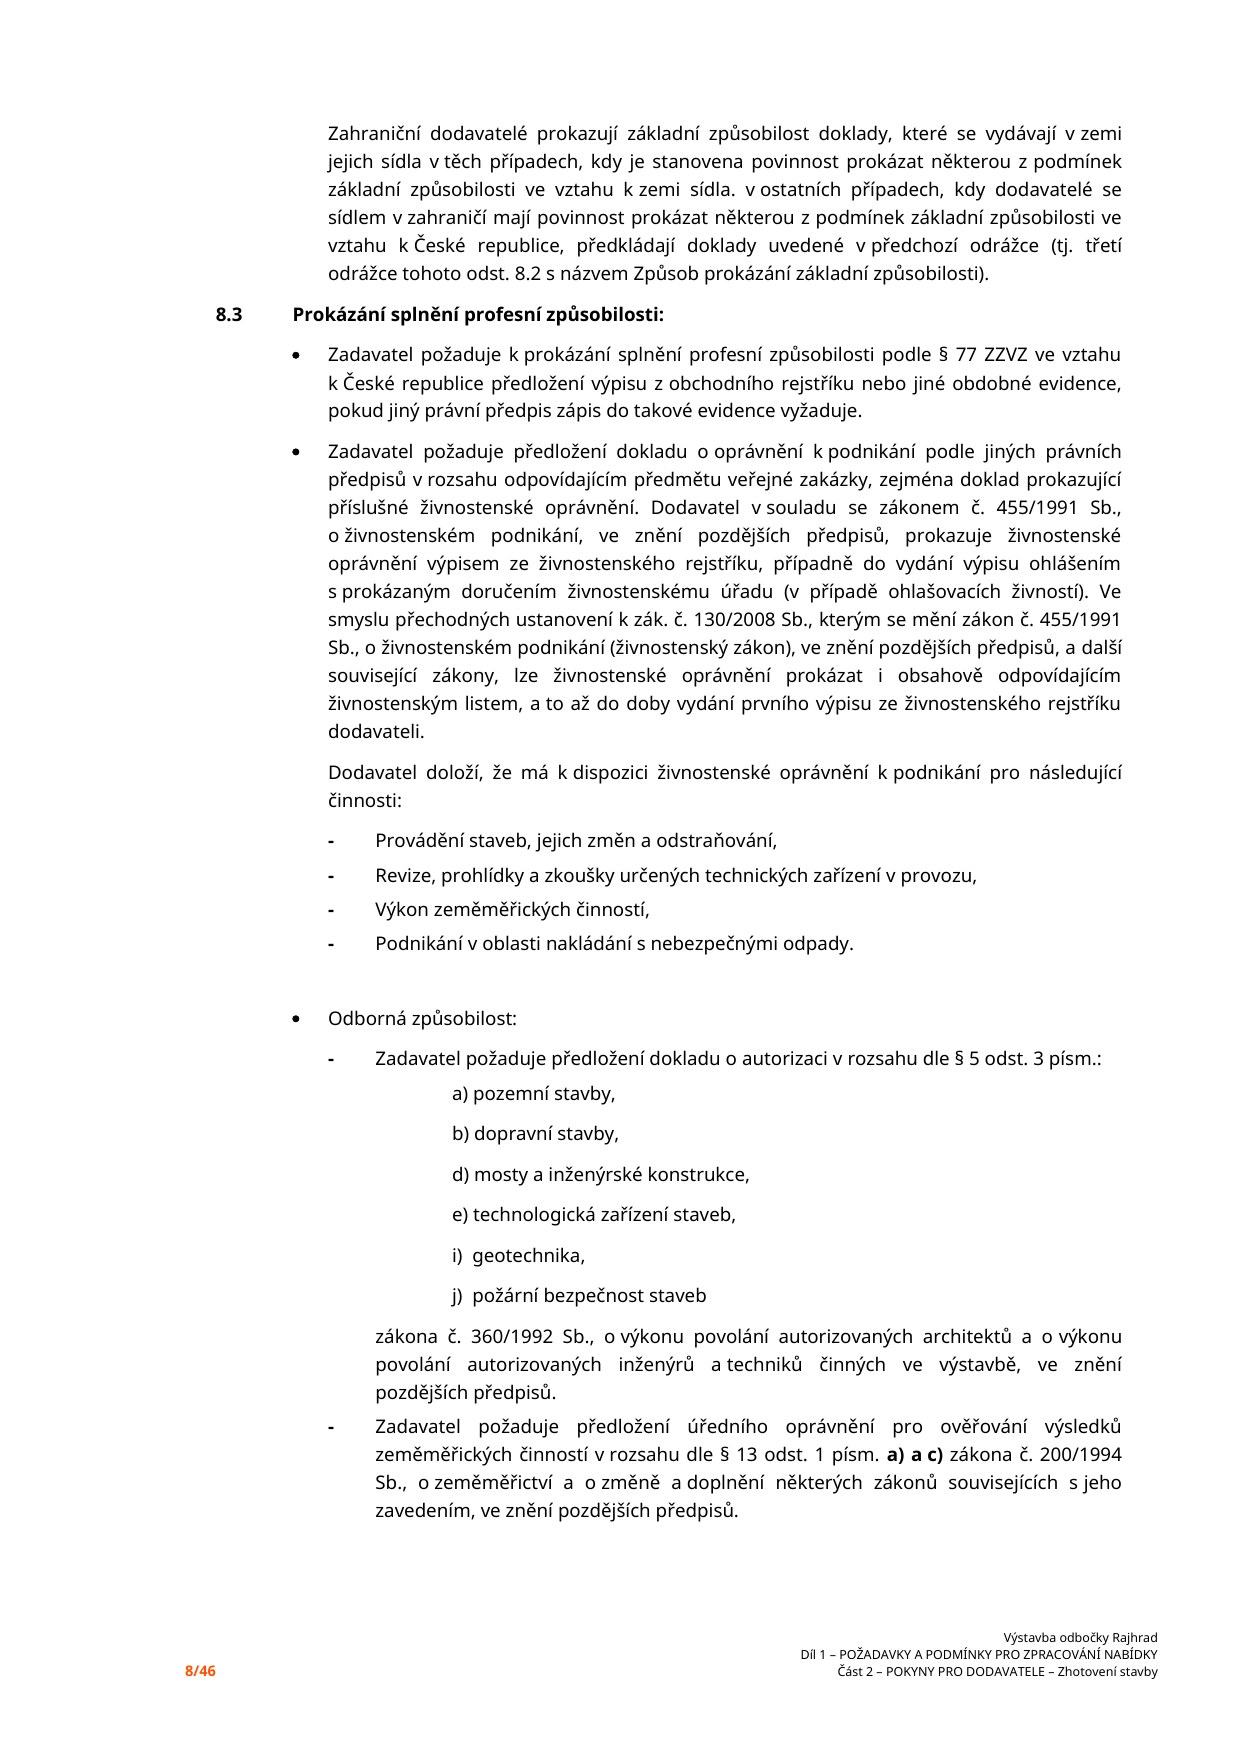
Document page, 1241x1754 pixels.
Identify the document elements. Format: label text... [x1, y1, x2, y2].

list j) požární bezpečnost staveb [452, 1283, 1122, 1308]
text Odborná způsobilost: [292, 1005, 1122, 1031]
list d) mosty a inženýrské konstrukce, [452, 1161, 1122, 1187]
text Zadavatel požaduje předložení úředního oprávnění pro ověřování výsledků zeměměřických činností v rozsahu dle § 13 odst. 1 písm. a) a c) zákona č. 200/1994 Sb., o zeměměřictví a o změně a doplnění některých zákonů souvisejících s jeho zavedením, ve znění pozdějších předpisů. [328, 1413, 1122, 1523]
text Zadavatel požaduje předložení dokladu o autorizaci v rozsahu dle § 5 odst. 3 písm.: [328, 1046, 1122, 1071]
text Prokázání splnění profesní způsobilosti: [216, 301, 1122, 327]
list e) technologická zařízení staveb, [452, 1202, 1122, 1227]
list b) dopravní stavby, [452, 1121, 1122, 1146]
text Zadavatel požaduje k prokázání splnění profesní způsobilosti podle § 77 ZZVZ ve vztahu k České republice předložení výpisu z obchodního rejstříku nebo jiné obdobné evidence, pokud jiný právní předpis zápis do takové evidence vyžaduje. [292, 342, 1122, 423]
list i) geotechnika, [452, 1242, 1122, 1268]
text Revize, prohlídky a zkoušky určených technických zařízení v provozu, [328, 862, 1122, 887]
list zákona č. 360/1992 Sb., o výkonu povolání autorizovaných architektů a o výkonu povolání autorizovaných inženýrů a techniků činných ve výstavbě, ve znění pozdějších předpisů. [375, 1323, 1122, 1405]
list a) pozemní stavby, [452, 1080, 1122, 1106]
text Provádění staveb, jejich změn a odstraňování, [328, 828, 1122, 853]
text Dodavatel doloží, že má k dispozici živnostenské oprávnění k podnikání pro následující činnosti: [328, 759, 1122, 813]
text Výkon zeměměřických činností, [328, 896, 1122, 922]
text Zadavatel požaduje předložení dokladu o oprávnění k podnikání podle jiných právních předpisů v rozsahu odpovídajícím předmětu veřejné zakázky, zejména doklad prokazující příslušné živnostenské oprávnění. Dodavatel v souladu se zákonem č. 455/1991 Sb., o živnostenském podnikání, ve znění pozdějších předpisů, prokazuje živnostenské oprávnění výpisem ze živnostenského rejstříku, případně do vydání výpisu ohlášením s prokázaným doručením živnostenskému úřadu (v případě ohlašovacích živností). Ve smyslu přechodných ustanovení k zák. č. 130/2008 Sb., kterým se mění zákon č. 455/1991 Sb., o živnostenském podnikání (živnostenský zákon), ve znění pozdějších předpisů, a další související zákony, lze živnostenské oprávnění prokázat i obsahově odpovídajícím živnostenským listem, a to až do doby vydání prvního výpisu ze živnostenského rejstříku dodavateli. [292, 438, 1122, 744]
text Podnikání v oblasti nakládání s nebezpečnými odpady. [328, 930, 1122, 956]
text Zahraniční dodavatelé prokazují základní způsobilost doklady, které se vydávají v zemi jejich sídla v těch případech, kdy je stanovena povinnost prokázat některou z podmínek základní způsobilosti ve vztahu k zemi sídla. v ostatních případech, kdy dodavatelé se sídlem v zahraničí mají povinnost prokázat některou z podmínek základní způsobilosti ve vztahu k České republice, předkládají doklady uvedené v předchozí odrážce (tj. třetí odrážce tohoto odst. 8.2 s názvem Způsob prokázání základní způsobilosti). [328, 121, 1122, 286]
